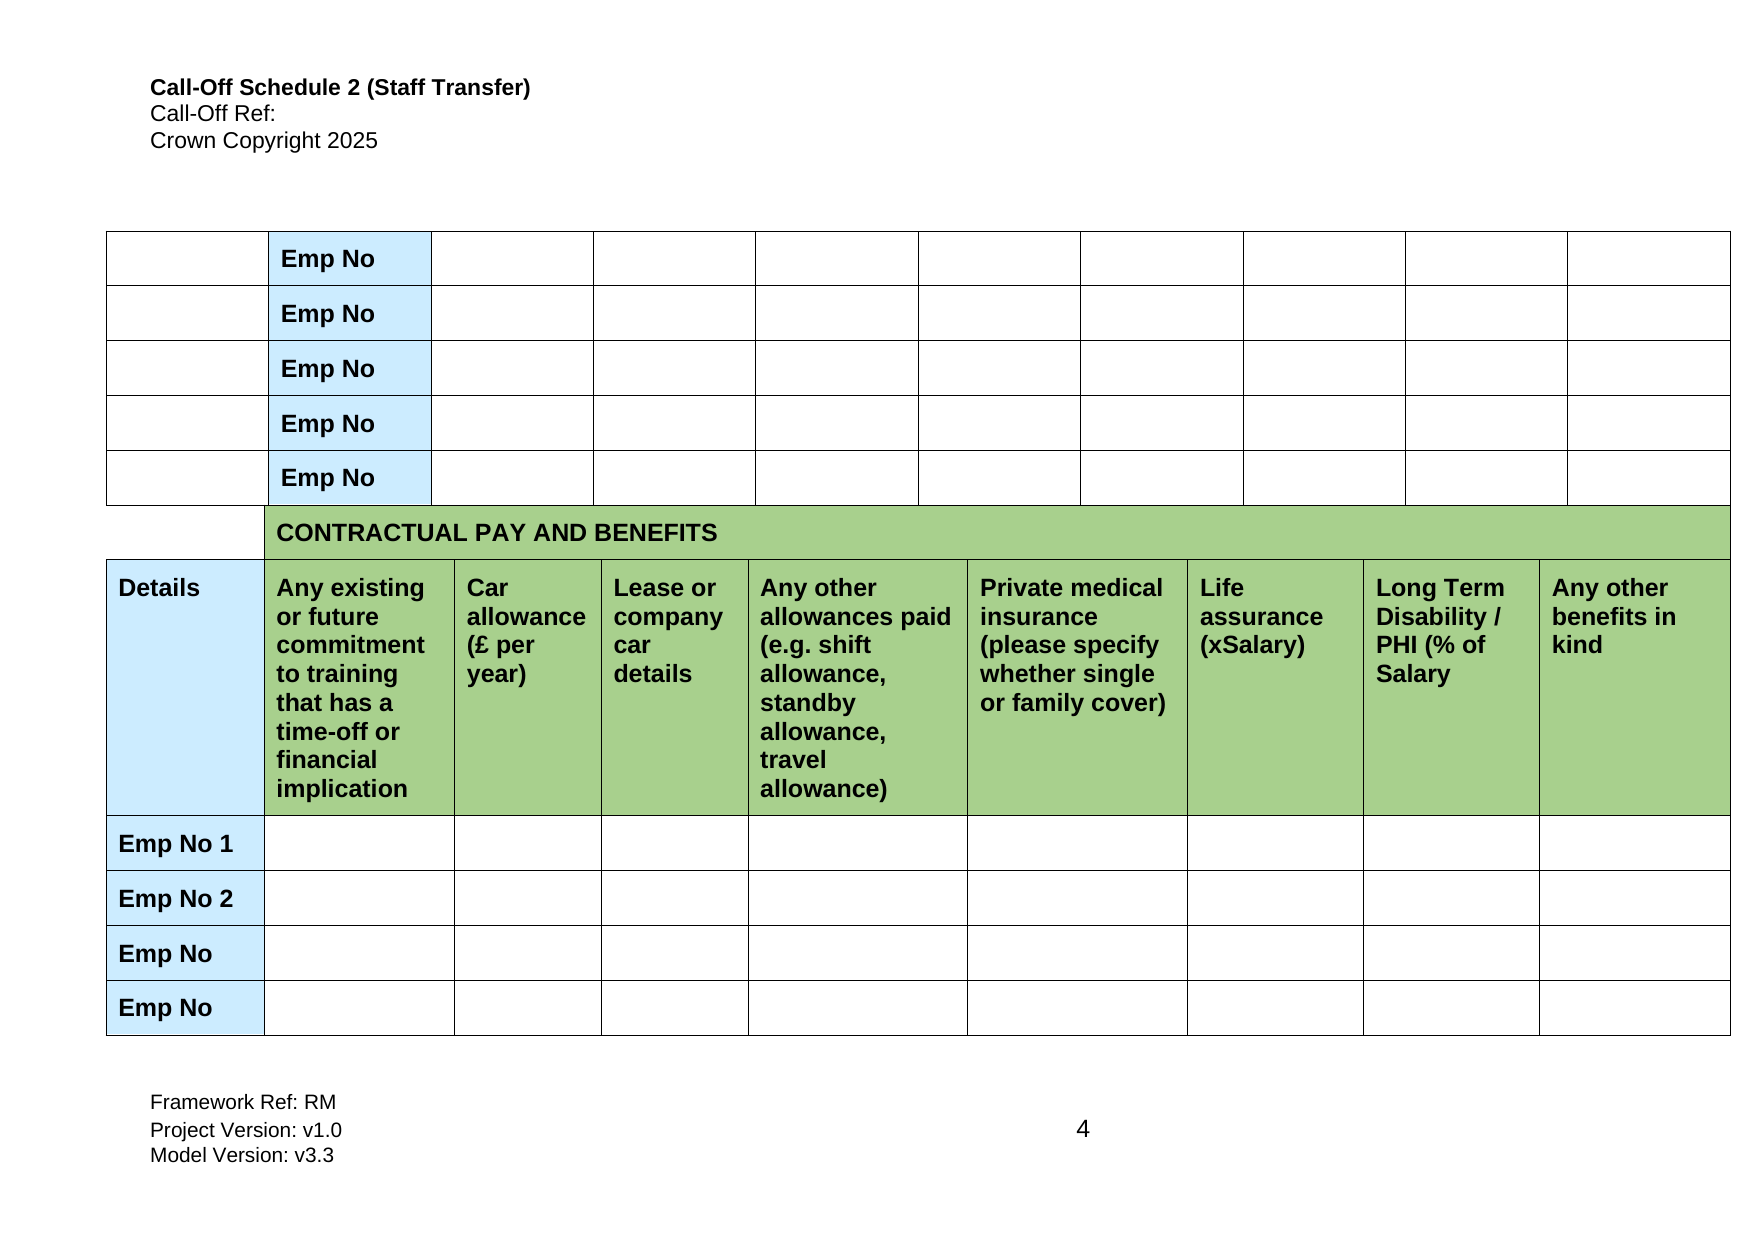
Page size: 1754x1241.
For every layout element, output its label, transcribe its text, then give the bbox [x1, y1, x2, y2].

table_cell [107, 396, 268, 450]
table_cell [919, 396, 1080, 450]
table_cell Car allowance (£ per year) [455, 560, 601, 815]
table_cell [1188, 816, 1363, 870]
table_cell [432, 232, 593, 285]
table_cell Private medical insurance (please specify whether single or family cover) [968, 560, 1187, 815]
table_cell [455, 981, 601, 1034]
table_cell [756, 341, 918, 395]
table_cell Emp No [107, 926, 264, 980]
table_cell [1540, 816, 1730, 870]
table_cell [1081, 232, 1243, 285]
table_cell [1188, 871, 1363, 925]
table_cell [749, 816, 967, 870]
table_cell [919, 232, 1080, 285]
table_cell [756, 451, 918, 504]
table_cell [594, 396, 755, 450]
table_cell [1364, 816, 1539, 870]
table_cell [455, 816, 601, 870]
table_cell [432, 396, 593, 450]
table_cell [968, 871, 1187, 925]
table_cell Emp No [269, 286, 431, 340]
table_cell [107, 341, 268, 395]
table_cell [1188, 981, 1363, 1034]
table_cell Emp No [269, 341, 431, 395]
table_cell [919, 451, 1080, 504]
table_cell [1406, 232, 1567, 285]
table_cell [594, 232, 755, 285]
table_cell [756, 396, 918, 450]
table_cell CONTRACTUAL PAY AND BENEFITS [265, 506, 1730, 559]
table_cell [1081, 341, 1243, 395]
table_cell Emp No [269, 396, 431, 450]
table_cell Any other benefits in kind [1540, 560, 1730, 815]
table_cell [756, 232, 918, 285]
table_cell Emp No 1 [107, 816, 264, 870]
table_cell [1406, 396, 1567, 450]
table_cell [1364, 871, 1539, 925]
table_cell Any existing or future commitment to training that has a time-off or financial implication [265, 560, 454, 815]
table_cell Lease or company car details [602, 560, 748, 815]
table_cell [1244, 286, 1405, 340]
table_cell [594, 341, 755, 395]
table_cell [1244, 396, 1405, 450]
table_cell Long Term Disability / PHI (% of Salary [1364, 560, 1539, 815]
table_cell [432, 286, 593, 340]
table_cell [968, 816, 1187, 870]
table_cell [968, 926, 1187, 980]
table_cell [602, 981, 748, 1034]
table_cell Details [107, 560, 264, 815]
table_cell Life assurance (xSalary) [1188, 560, 1363, 815]
table_cell [602, 816, 748, 870]
table_cell [1540, 926, 1730, 980]
table_cell [1081, 396, 1243, 450]
table_cell [594, 286, 755, 340]
table_cell [756, 286, 918, 340]
table_cell Any other allowances paid (e.g. shift allowance, standby allowance, travel allowance) [749, 560, 967, 815]
table_cell [107, 451, 268, 504]
table_cell [1568, 451, 1730, 504]
table_cell [455, 871, 601, 925]
table_cell [602, 871, 748, 925]
table_cell [1568, 232, 1730, 285]
table_cell [432, 451, 593, 504]
table_cell [1081, 451, 1243, 504]
table_cell [919, 286, 1080, 340]
table_cell [1568, 286, 1730, 340]
table_cell [1364, 981, 1539, 1034]
table_cell [1244, 341, 1405, 395]
table_cell [1244, 232, 1405, 285]
table_cell [1406, 451, 1567, 504]
table_cell [749, 981, 967, 1034]
table_cell [1568, 341, 1730, 395]
table_cell [265, 981, 454, 1034]
table_cell Emp No [269, 451, 431, 504]
table_cell [602, 926, 748, 980]
table_cell [968, 981, 1187, 1034]
table_cell [265, 816, 454, 870]
table_cell [1540, 871, 1730, 925]
table_cell [265, 926, 454, 980]
table_cell [107, 232, 268, 285]
table_cell [1081, 286, 1243, 340]
table_cell [1406, 286, 1567, 340]
table_cell [1188, 926, 1363, 980]
table_cell [265, 871, 454, 925]
table_cell [106, 506, 264, 559]
table_cell [455, 926, 601, 980]
table_cell [107, 286, 268, 340]
table_cell [594, 451, 755, 504]
table_cell [1406, 341, 1567, 395]
table_cell [1568, 396, 1730, 450]
table_cell Emp No 2 [107, 871, 264, 925]
table_cell [1244, 451, 1405, 504]
table_cell Emp No [107, 981, 264, 1034]
table_cell [919, 341, 1080, 395]
table_cell [1540, 981, 1730, 1034]
table_cell [749, 871, 967, 925]
table_cell Emp No [269, 232, 431, 285]
table_cell [432, 341, 593, 395]
table_cell [1364, 926, 1539, 980]
table_cell [749, 926, 967, 980]
